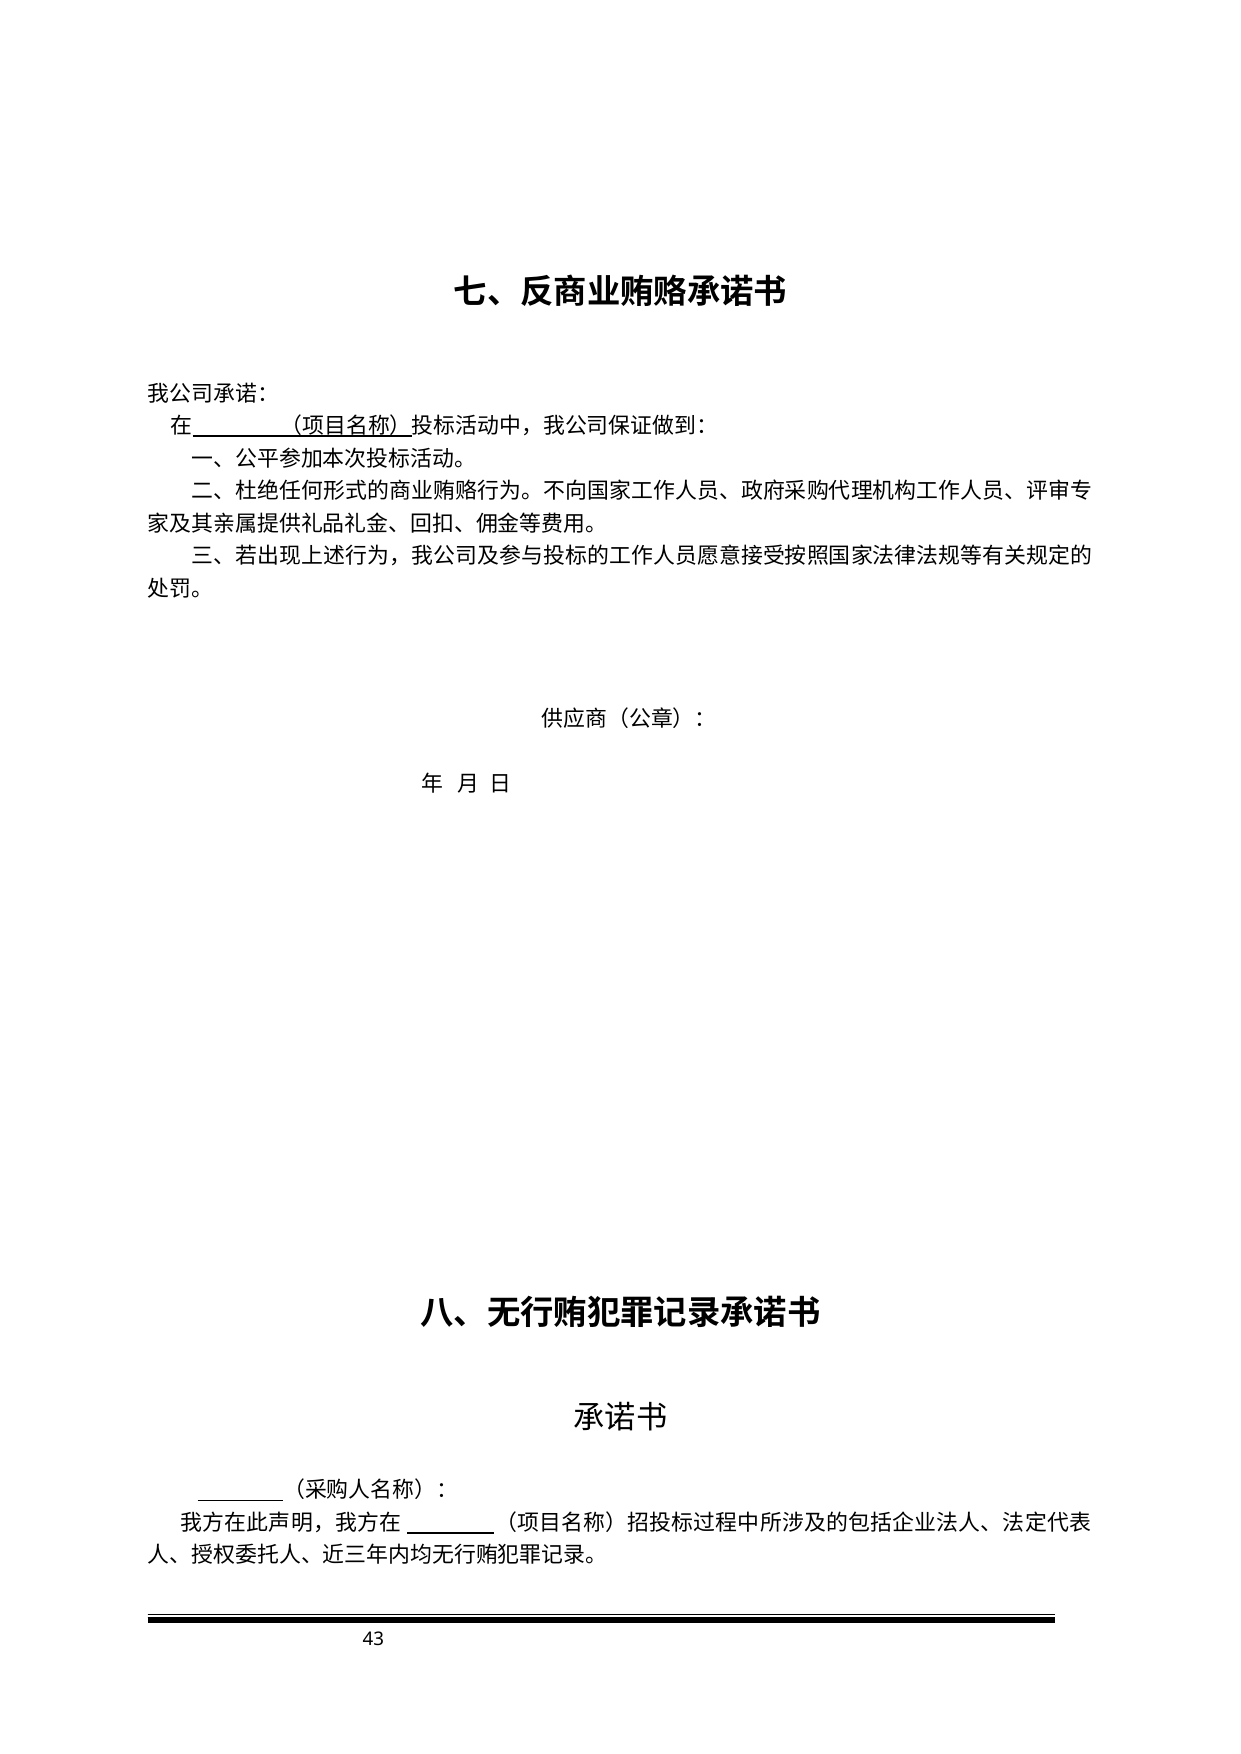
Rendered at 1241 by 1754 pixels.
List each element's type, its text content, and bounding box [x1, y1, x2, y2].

text 我公司承诺： [148, 375, 1093, 408]
text 承诺书 [148, 1382, 1093, 1447]
subtitle 八、无行贿犯罪记录承诺书 [148, 1278, 1093, 1343]
subtitle 七、反商业贿赂承诺书 [148, 257, 1093, 322]
text 在 （项目名称）投标活动中，我公司保证做到： [148, 408, 1093, 440]
text 二、杜绝任何形式的商业贿赂行为。不向国家工作人员、政府采购代理机构工作人员、评审专家及其亲属提供礼品礼金、回扣、佣金等费用。 [148, 473, 1093, 538]
text 三、若出现上述行为，我公司及参与投标的工作人员愿意接受按照国家法律法规等有关规定的处罚。 [148, 538, 1093, 603]
text 一、公平参加本次投标活动。 [148, 440, 1093, 473]
text （采购人名称）： [148, 1472, 1093, 1504]
text 年 月 日 [148, 765, 1093, 798]
text 供应商（公章）： [148, 700, 1093, 733]
text 我方在此声明，我方在 （项目名称）招投标过程中所涉及的包括企业法人、法定代表人、授权委托人、近三年内均无行贿犯罪记录。 [148, 1504, 1093, 1569]
